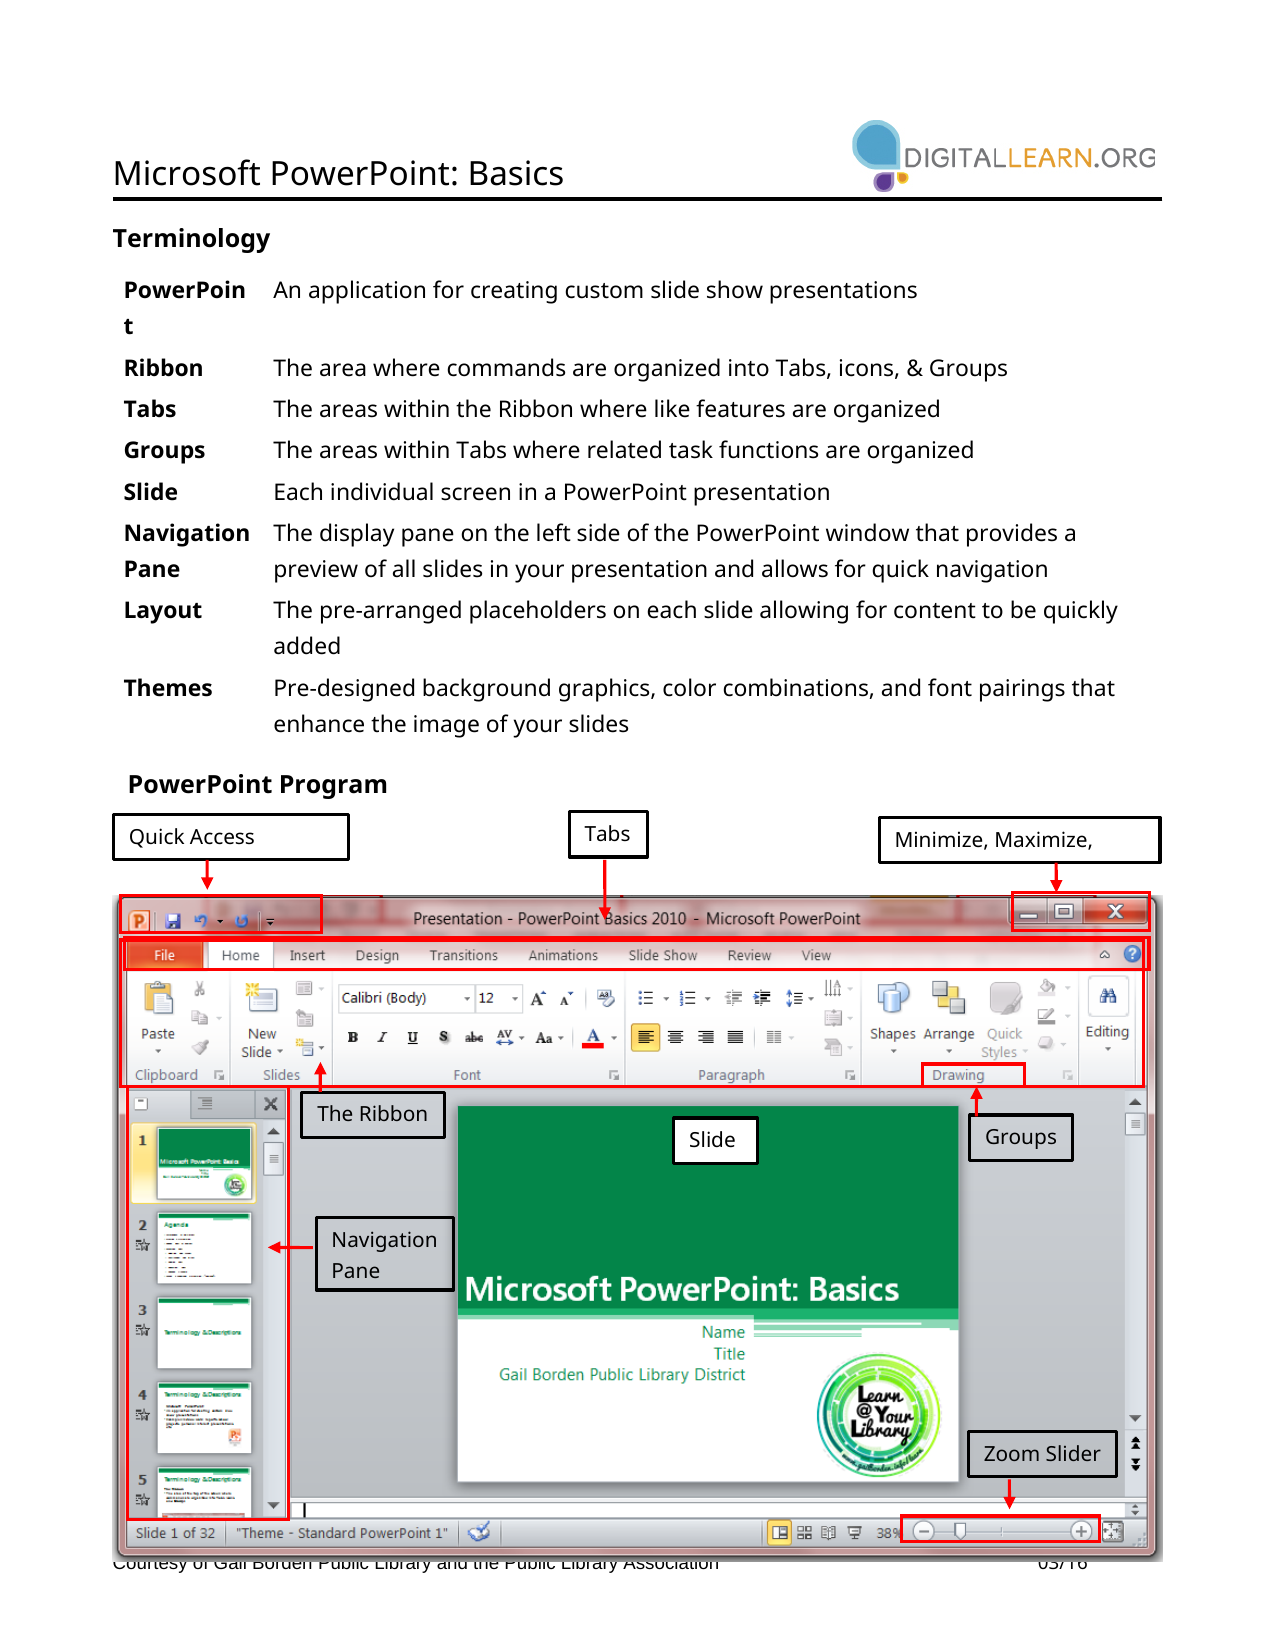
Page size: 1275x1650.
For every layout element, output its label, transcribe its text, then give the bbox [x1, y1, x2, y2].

table_header PowerPoint [112, 274, 262, 352]
table_cell The area where commands are organized into Tabs, icons, & Groups [262, 352, 1161, 393]
table_cell The display pane on the left side of the PowerPoint window that provides a preview of all slides in your presentation and allows for quick navigation [262, 517, 1161, 594]
table_cell Each individual screen in a PowerPoint presentation [262, 476, 1161, 517]
table_cell The areas within the Ribbon where like features are organized [262, 393, 1161, 434]
picture [122, 897, 320, 931]
table_cell Ribbon [112, 352, 262, 393]
table_cell The areas within Tabs where related task functions are organized [262, 434, 1161, 476]
table_cell Navigation Pane [112, 517, 262, 594]
table_cell Pre-designed background graphics, color combinations, and font pairings that enhance the image of your slides [262, 672, 1161, 749]
picture [1014, 895, 1148, 929]
table_cell Tabs [112, 393, 262, 434]
table_cell Slide [112, 476, 262, 517]
table_cell Themes [112, 672, 262, 749]
table_cell Groups [112, 434, 262, 476]
table_cell Layout [112, 594, 262, 672]
text Terminology [112, 221, 1162, 255]
table_header An application for creating custom slide show presentations [262, 274, 1161, 352]
text Microsoft PowerPoint: Basics [112, 150, 1162, 201]
table_cell The pre-arranged placeholders on each slide allowing for content to be quickly added [262, 594, 1161, 672]
picture [852, 120, 1155, 192]
picture [112, 895, 1163, 1562]
